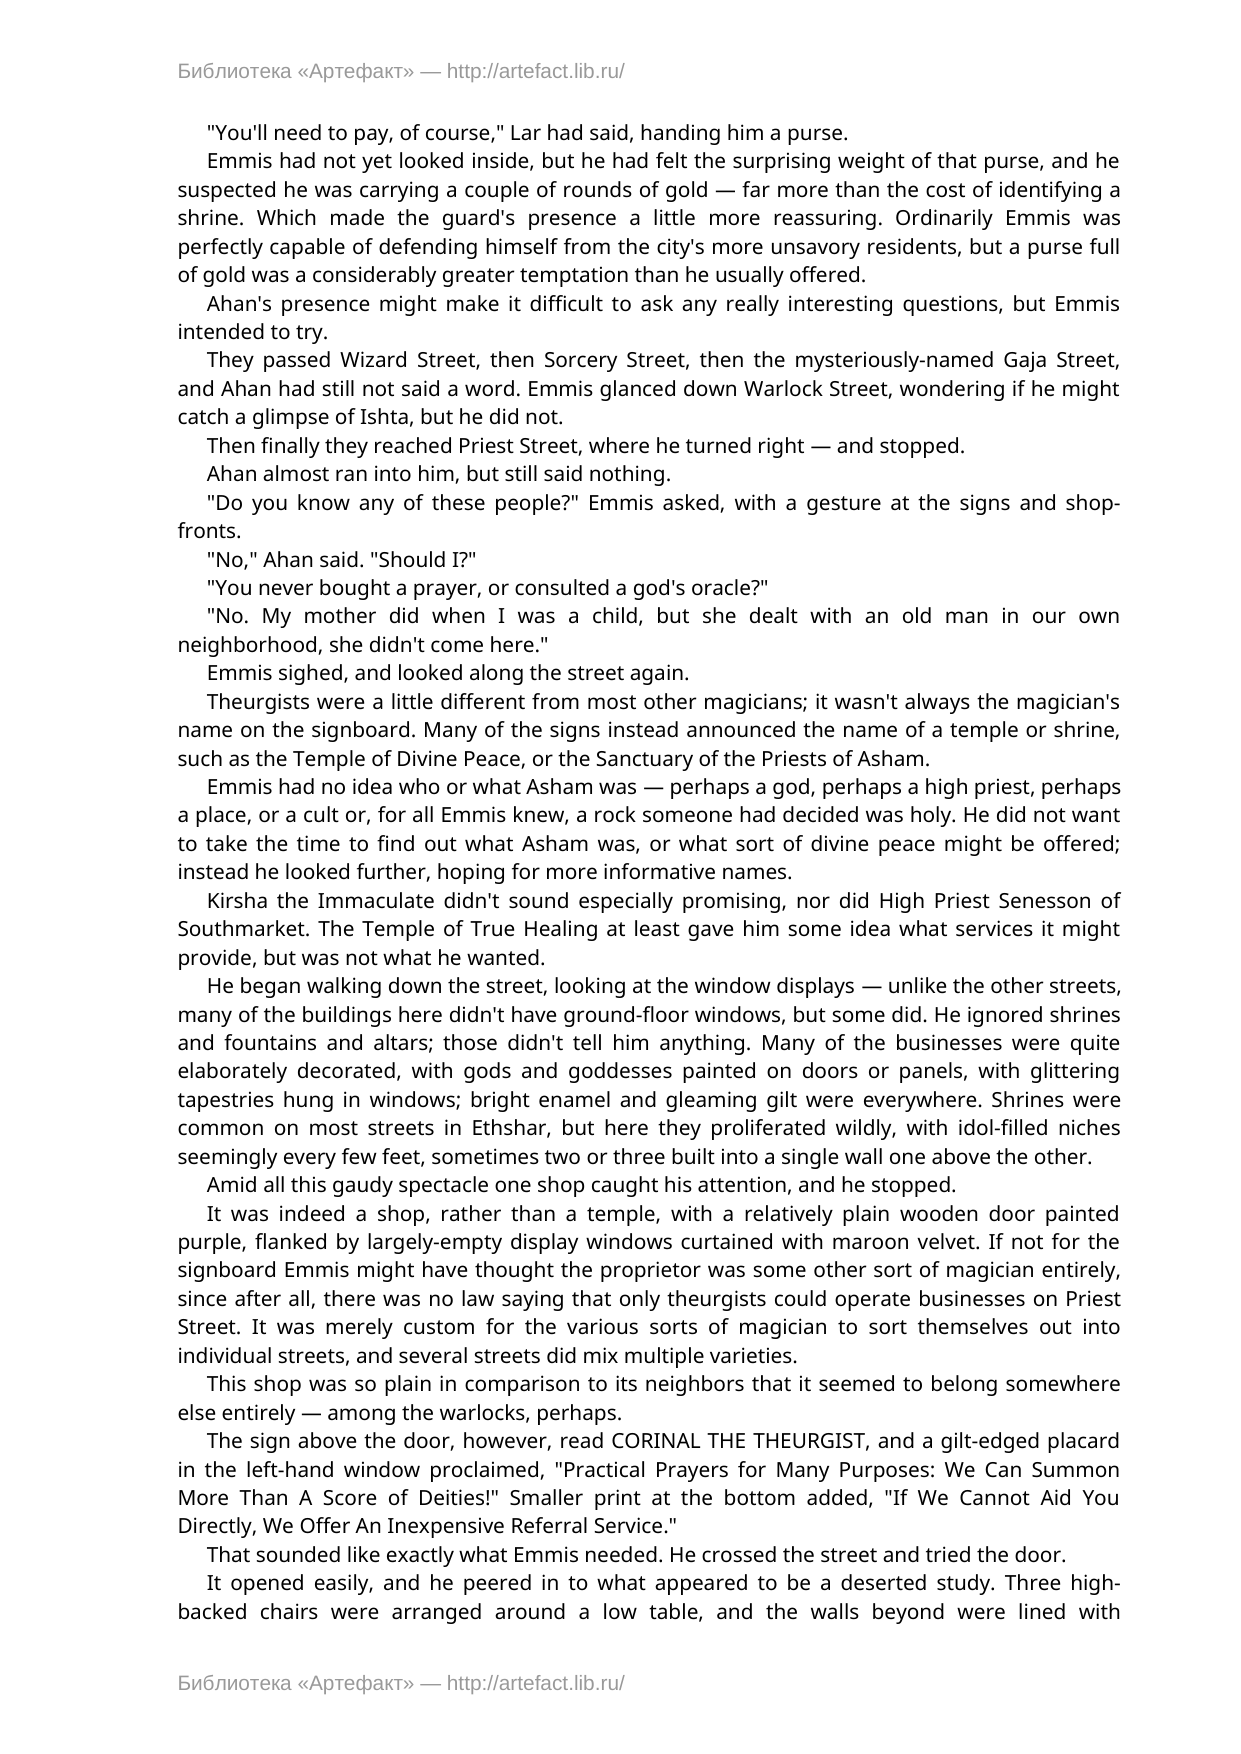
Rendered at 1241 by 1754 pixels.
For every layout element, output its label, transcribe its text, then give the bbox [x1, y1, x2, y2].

text "Do you know any of these people?" Emmis asked, with a gesture at the signs and shop-fronts. [177, 488, 1122, 545]
text Then finally they reached Priest Street, where he turned right — and stopped. [177, 431, 1122, 459]
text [177, 1568, 1122, 1625]
text He began walking down the street, looking at the window displays — unlike the other streets, many of the buildings here didn't have ground-floor windows, but some did. He ignored shrines and fountains and altars; those didn't tell him anything. Many of the businesses were quite elaborately decorated, with gods and goddesses painted on doors or panels, with glittering tapestries hung in windows; bright enamel and gleaming gilt were everywhere. Shrines were common on most streets in Ethshar, but here they proliferated wildly, with idol-filled niches seemingly every few feet, sometimes two or three built into a single wall one above the other. [177, 971, 1122, 1170]
text Emmis had no idea who or what Asham was — perhaps a god, perhaps a high priest, perhaps a place, or a cult or, for all Emmis knew, a rock someone had decided was holy. He did not want to take the time to find out what Asham was, or what sort of divine peace might be offered; instead he looked further, hoping for more informative names. [177, 772, 1122, 886]
text Emmis sighed, and looked along the street again. [177, 658, 1122, 687]
text Ahan almost ran into him, but still said nothing. [177, 459, 1122, 488]
text That sounded like exactly what Emmis needed. He crossed the street and tried the door. [177, 1540, 1122, 1568]
text Amid all this gaudy spectacle one shop caught his attention, and he stopped. [177, 1170, 1122, 1199]
text "You never bought a prayer, or consulted a god's oracle?" [177, 573, 1122, 602]
text They passed Wizard Street, then Sorcery Street, then the mysteriously-named Gaja Street, and Ahan had still not said a word. Emmis glanced down Warlock Street, wondering if he might catch a glimpse of Ishta, but he did not. [177, 346, 1122, 431]
text It was indeed a shop, rather than a temple, with a relatively plain wooden door painted purple, flanked by largely-empty display windows curtained with maroon velvet. If not for the signboard Emmis might have thought the proprietor was some other sort of magician entirely, since after all, there was no law saying that only theurgists could operate businesses on Priest Street. It was merely custom for the various sorts of magician to sort themselves out into individual streets, and several streets did mix multiple varieties. [177, 1199, 1122, 1369]
text This shop was so plain in comparison to its neighbors that it seemed to belong somewhere else entirely — among the warlocks, perhaps. [177, 1369, 1122, 1426]
text Ahan's presence might make it difficult to ask any really interesting questions, but Emmis intended to try. [177, 289, 1122, 346]
text Emmis had not yet looked inside, but he had felt the surprising weight of that purse, and he suspected he was carrying a couple of rounds of gold — far more than the cost of identifying a shrine. Which made the guard's presence a little more reassuring. Ordinarily Emmis was perfectly capable of defending himself from the city's more unsavory residents, but a purse full of gold was a considerably greater temptation than he usually offered. [177, 147, 1122, 289]
text "You'll need to pay, of course," Lar had said, handing him a purse. [177, 118, 1122, 147]
text Theurgists were a little different from most other magicians; it wasn't always the magician's name on the signboard. Many of the signs instead announced the name of a temple or shrine, such as the Temple of Divine Peace, or the Sanctuary of the Priests of Asham. [177, 687, 1122, 772]
text "No. My mother did when I was a child, but she dealt with an old man in our own neighborhood, she didn't come here." [177, 602, 1122, 658]
text "No," Ahan said. "Should I?" [177, 545, 1122, 573]
text Kirsha the Immaculate didn't sound especially promising, nor did High Priest Senesson of Southmarket. The Temple of True Healing at least gave him some idea what services it might provide, but was not what he wanted. [177, 886, 1122, 971]
text The sign above the door, however, read CORINAL THE THEURGIST, and a gilt-edged placard in the left-hand window proclaimed, "Practical Prayers for Many Purposes: We Can Summon More Than A Score of Deities!" Smaller print at the bottom added, "If We Cannot Aid You Directly, We Offer An Inexpensive Referral Service." [177, 1426, 1122, 1540]
